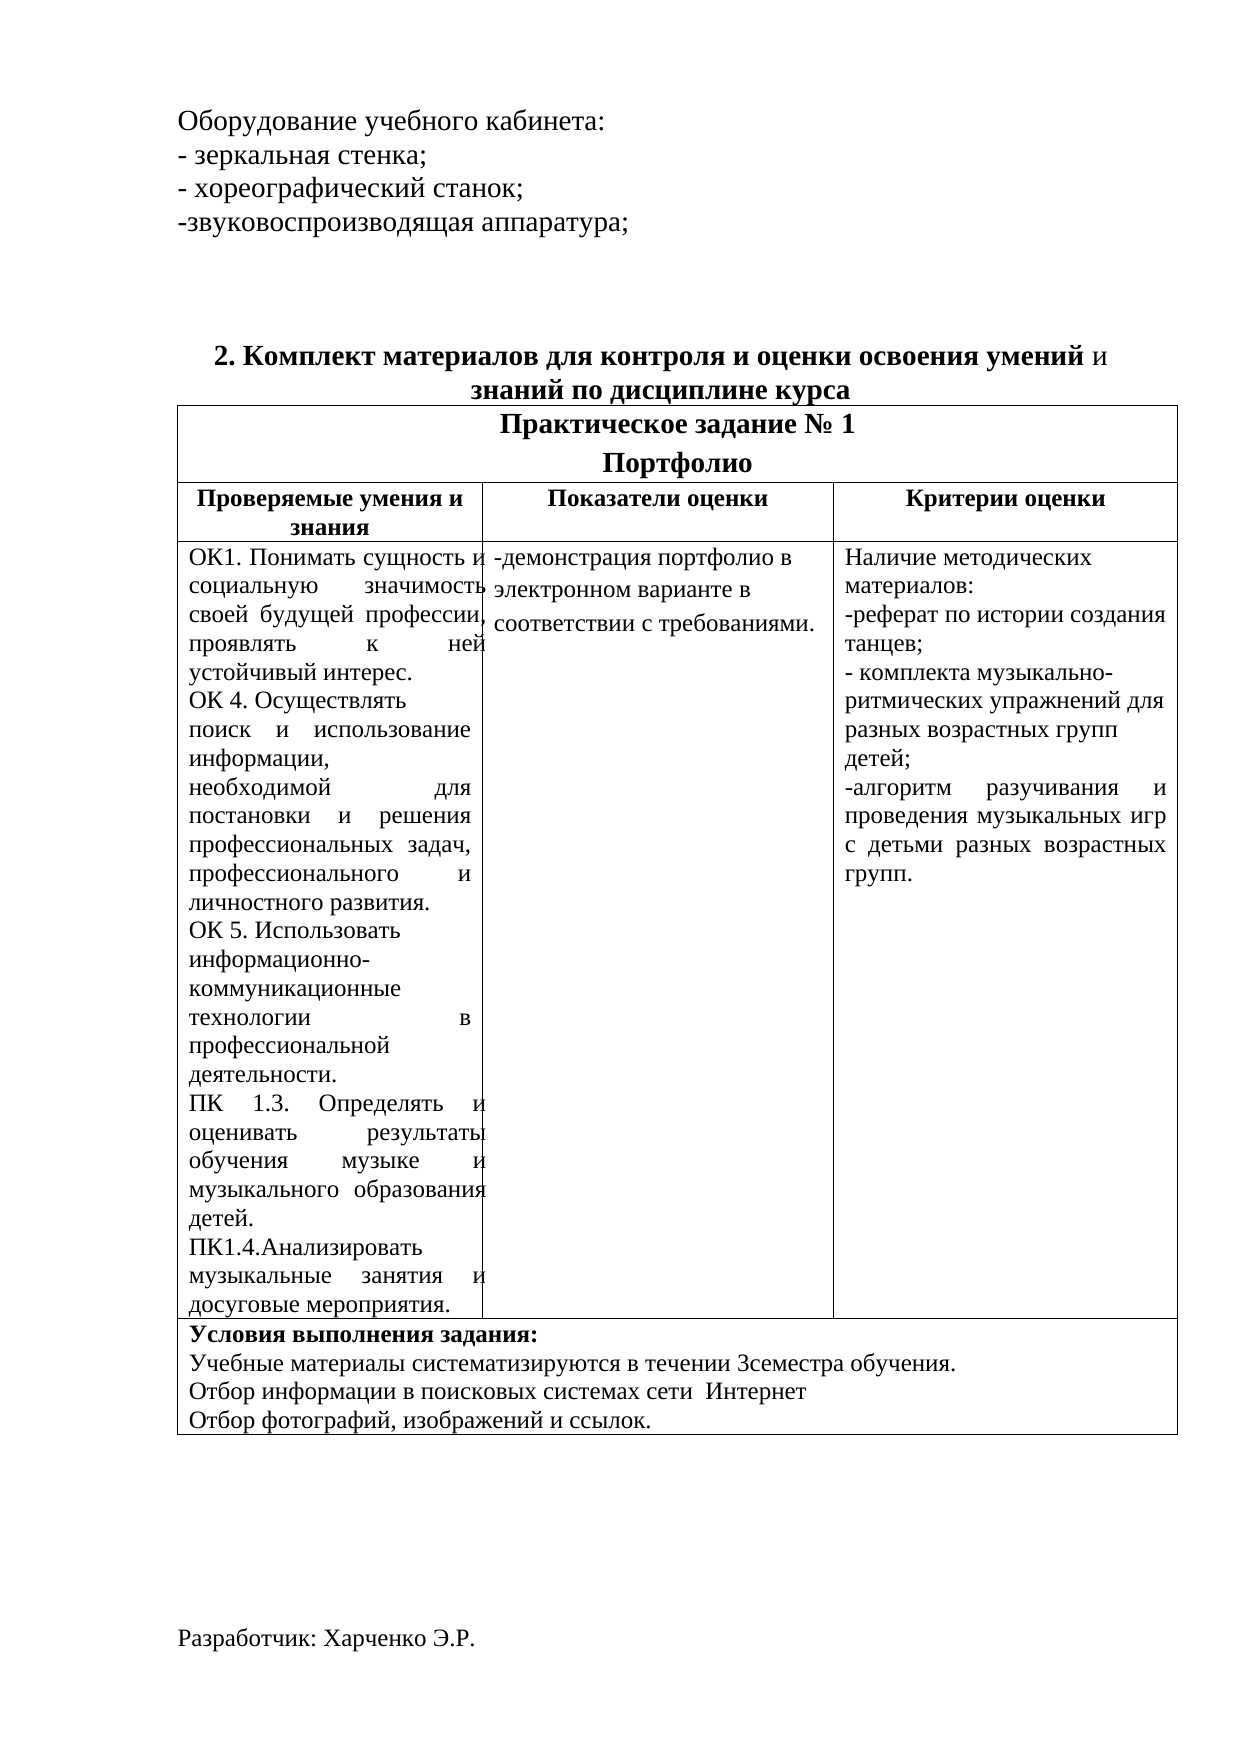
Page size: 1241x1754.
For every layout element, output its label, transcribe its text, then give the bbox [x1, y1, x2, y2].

text -звуковоспроизводящая аппаратура; [177, 204, 1144, 238]
text Оборудование учебного кабинета: [177, 103, 1144, 137]
table_cell Проверяемые умения и знания [178, 483, 482, 541]
text 2. Комплект материалов для контроля и оценки освоения умений и знаний по дисциплине курса [177, 338, 1144, 405]
table_cell Условия выполнения задания: Учебные материалы систематизируются в течении 3семестра обучения. Отбор информации в поисковых системах сети Интернет Отбор фотографий, изображений и ссылок. [178, 1319, 1177, 1434]
table_cell Показатели оценки [483, 483, 833, 541]
table_cell Критерии оценки [834, 483, 1177, 541]
text - зеркальная стенка; [177, 137, 1144, 171]
table_cell Наличие методических материалов: -реферат по истории создания танцев; - комплекта музыкально-ритмических упражнений для разных возрастных групп детей; -алгоритм разучивания и проведения музыкальных игр с детьми разных возрастных групп. [834, 542, 1177, 1318]
table_header Практическое задание № 1 Портфолио [178, 406, 1177, 482]
table_cell -демонстрация портфолио в электронном варианте в соответствии с требованиями. [483, 542, 833, 1318]
table_cell ОК1. Понимать сущность и социальную значимость своей будущей профессии, проявлять к ней устойчивый интерес. ОК 4. Осуществлять поиск и использование информации, необходимой для постановки и решения профессиональных задач, профессионального и личностного развития. ОК 5. Использовать информационно-коммуникационные технологии в профессиональной деятельности. ПК 1.3. Определять и оценивать результаты обучения музыке и музыкального образования детей. ПК1.4.Анализировать музыкальные занятия и досуговые мероприятия. [178, 542, 482, 1318]
text - хореографический станок; [177, 171, 1144, 204]
